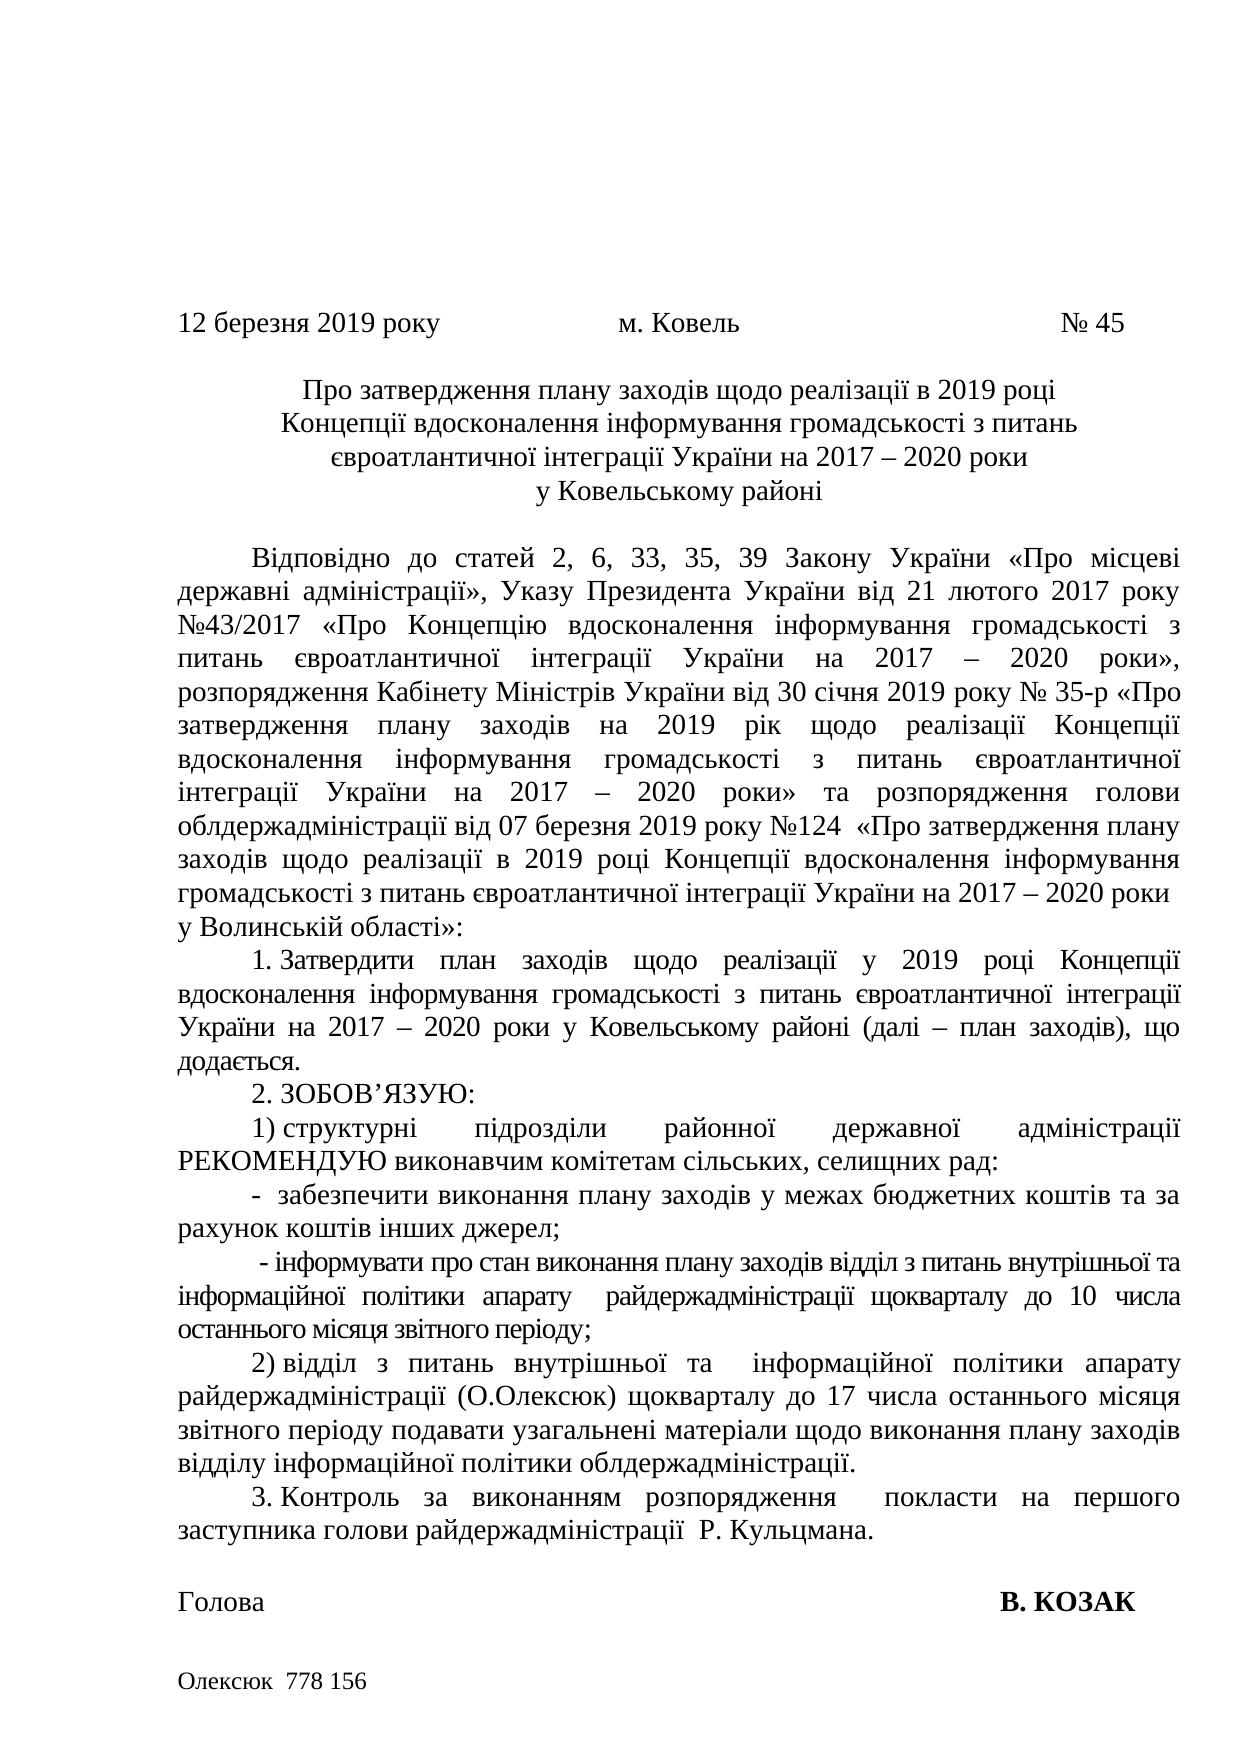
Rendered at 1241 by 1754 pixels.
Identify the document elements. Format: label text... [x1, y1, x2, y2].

text у Волинській області»: [177, 909, 1181, 942]
text - інформувати про стан виконання плану заходів відділ з питань внутрішньої та інформаційної політики апарату райдержадміністрації щокварталу до 10 числа останнього місяця звітного періоду; [177, 1244, 1181, 1345]
text 2. ЗОБОВ’ЯЗУЮ: [177, 1076, 1181, 1110]
text 1) структурні підрозділи районної державної адміністрації РЕКОМЕНДУЮ виконавчим комітетам сільських, селищних рад: [177, 1110, 1181, 1177]
text у Ковельському районі [177, 473, 1181, 506]
text Голова В. КОЗАК [177, 1584, 1181, 1618]
text 1. Затвердити план заходів щодо реалізації у 2019 році Концепції вдосконалення інформування громадськості з питань євроатлантичної інтеграції України на 2017 – 2020 роки у Ковельському районі (далі – план заходів), що додається. [177, 942, 1181, 1076]
text Відповідно до статей 2, 6, 33, 35, 39 Закону України «Про місцеві державні адміністрації», Указу Президента України від 21 лютого 2017 року №43/2017 «Про Концепцію вдосконалення інформування громадськості з питань євроатлантичної інтеграції України на 2017 – 2020 роки», розпорядження Кабінету Міністрів України від 30 січня 2019 року № 35-р «Про затвердження плану заходів на 2019 рік щодо реалізації Концепції вдосконалення інформування громадськості з питань євроатлантичної інтеграції України на 2017 – 2020 роки» та розпорядження голови облдержадміністрації від 07 березня 2019 року №124 «Про затвердження плану заходів щодо реалізації в 2019 році Концепції вдосконалення інформування громадськості з питань євроатлантичної інтеграції України на 2017 – 2020 роки [177, 540, 1181, 909]
subtitle Олексюк 778 156 [177, 1666, 1181, 1695]
text 2) відділ з питань внутрішньої та інформаційної політики апарату райдержадміністрації (О.Олексюк) щокварталу до 17 числа останнього місяця звітного періоду подавати узагальнені матеріали щодо виконання плану заходів відділу інформаційної політики облдержадміністрації. [177, 1345, 1181, 1479]
text - забезпечити виконання плану заходів у межах бюджетних коштів та за рахунок коштів інших джерел; [177, 1177, 1181, 1244]
text Концепції вдосконалення інформування громадськості з питань євроатлантичної інтеграції України на 2017 – 2020 роки [177, 406, 1181, 473]
text Про затвердження плану заходів щодо реалізації в 2019 році [177, 372, 1181, 406]
text 12 березня 2019 року м. Ковель № 45 [177, 305, 1181, 338]
text 3. Контроль за виконанням розпорядження покласти на першого заступника голови райдержадміністрації Р. Кульцмана. [177, 1479, 1181, 1546]
